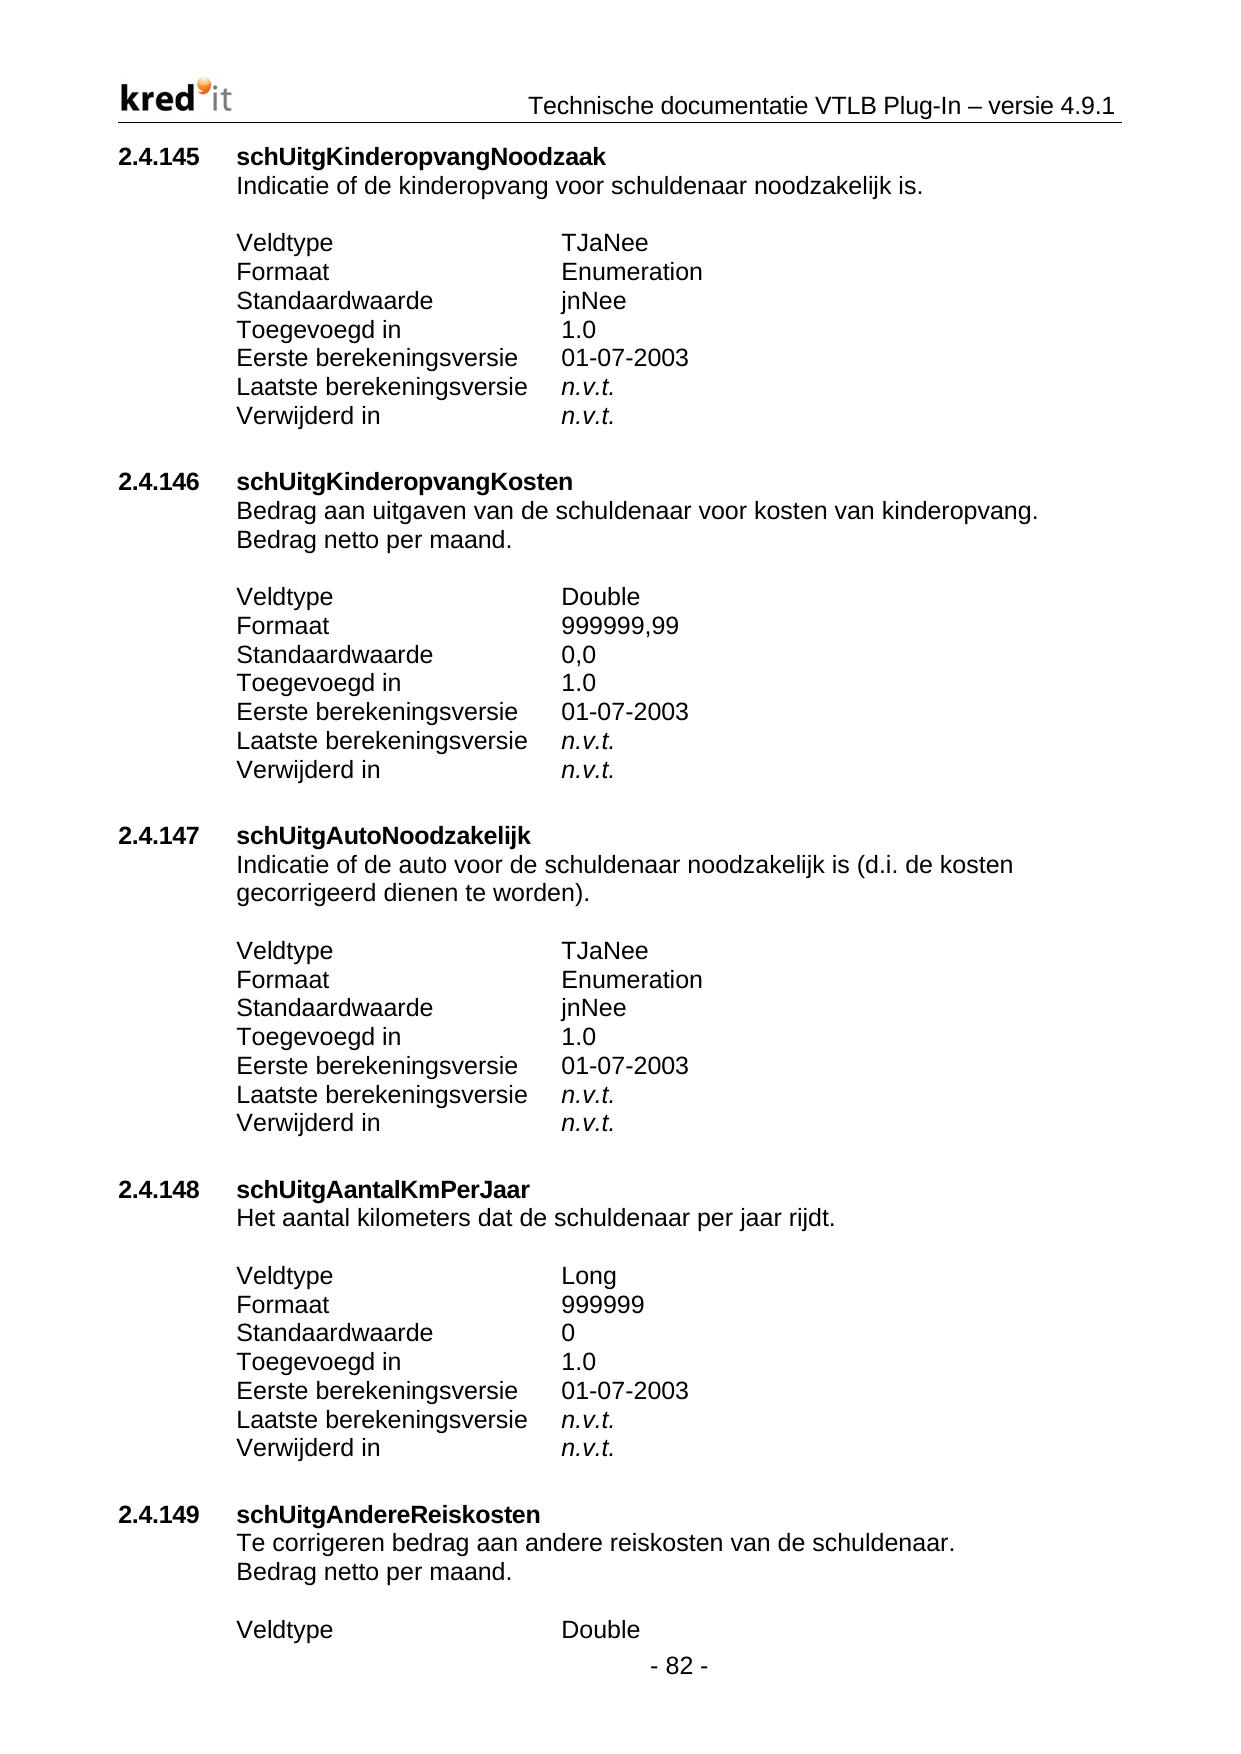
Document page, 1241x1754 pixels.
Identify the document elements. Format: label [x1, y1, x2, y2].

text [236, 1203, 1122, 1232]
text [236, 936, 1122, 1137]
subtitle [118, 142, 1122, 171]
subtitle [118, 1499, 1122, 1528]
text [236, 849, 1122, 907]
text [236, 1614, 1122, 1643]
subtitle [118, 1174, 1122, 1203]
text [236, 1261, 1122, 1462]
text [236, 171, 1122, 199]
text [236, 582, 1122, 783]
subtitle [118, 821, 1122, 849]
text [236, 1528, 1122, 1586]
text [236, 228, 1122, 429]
picture [118, 73, 234, 115]
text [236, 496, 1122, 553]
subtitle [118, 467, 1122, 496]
